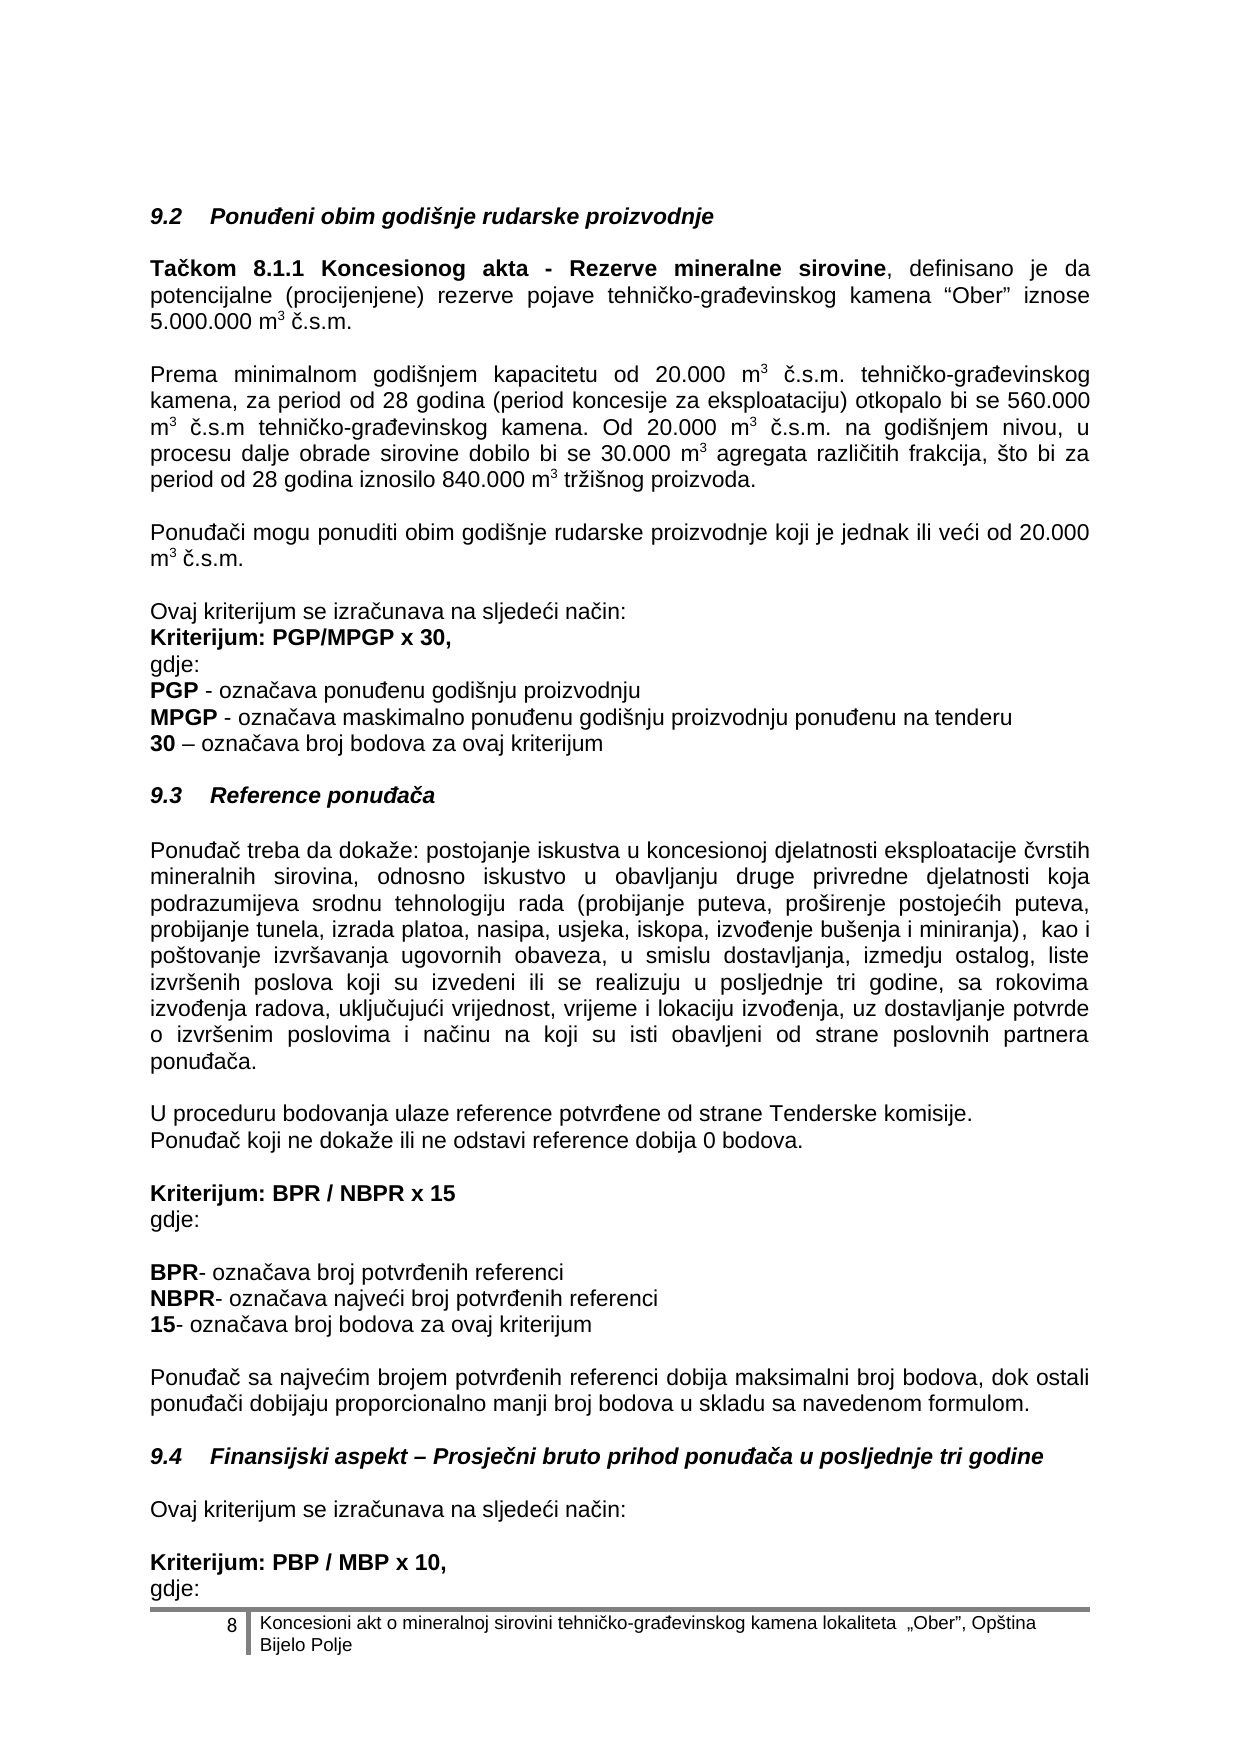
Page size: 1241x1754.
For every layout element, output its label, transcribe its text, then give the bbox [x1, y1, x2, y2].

text NBPR- označava najveći broj potvrđenih referenci [150, 1285, 1090, 1311]
subtitle Ponuđeni obim godišnje rudarske proizvodnje [150, 203, 1090, 229]
text Kriterijum: PGP/MPGP x 30, [150, 624, 1090, 651]
text Kriterijum: BPR / NBPR x 15 [150, 1179, 1090, 1206]
text Ponuđač koji ne dokaže ili ne odstavi reference dobija 0 bodova. [150, 1127, 1090, 1153]
text 30 – označava broj bodova za ovaj kriterijum [150, 730, 1090, 756]
text 15- označava broj bodova za ovaj kriterijum [150, 1311, 1090, 1338]
text Ponuđači mogu ponuditi obim godišnje rudarske proizvodnje koji je jednak ili veći od 20.000 m3 č.s.m. [150, 519, 1090, 572]
text gdje: [150, 1575, 1090, 1601]
text Prema minimalnom godišnjem kapacitetu od 20.000 m3 č.s.m. tehničko-građevinskog kamena, za period od 28 godina (period koncesije za eksploataciju) otkopalo bi se 560.000 m3 č.s.m tehničko-građevinskog kamena. Od 20.000 m3 č.s.m. na godišnjem nivou, u procesu dalje obrade sirovine dobilo bi se 30.000 m3 agregata različitih frakcija, što bi za period od 28 godina iznosilo 840.000 m3 tržišnog proizvoda. [150, 361, 1090, 493]
text BPR- označava broj potvrđenih referenci [150, 1258, 1090, 1285]
text Ovaj kriterijum se izračunava na sljedeći način: [150, 1496, 1090, 1522]
subtitle Finansijski aspekt – Prosječni bruto prihod ponuđača u posljednje tri godine [150, 1443, 1090, 1469]
text U proceduru bodovanja ulaze reference potvrđene od strane Tenderske komisije. [150, 1100, 1090, 1127]
text PGP - označava ponuđenu godišnju proizvodnju [150, 677, 1090, 703]
text Tačkom 8.1.1 Koncesionog akta - Rezerve mineralne sirovine, definisano je da potencijalne (procijenjene) rezerve pojave tehničko-građevinskog kamena “Ober” iznose 5.000.000 m3 č.s.m. [150, 255, 1090, 334]
text Ponuđač sa najvećim brojem potvrđenih referenci dobija maksimalni broj bodova, dok ostali ponuđači dobijaju proporcionalno manji broj bodova u skladu sa navedenom formulom. [150, 1364, 1090, 1417]
text gdje: [150, 651, 1090, 677]
text MPGP - označava maskimalno ponuđenu godišnju proizvodnju ponuđenu na tenderu [150, 703, 1090, 730]
text gdje: [150, 1206, 1090, 1232]
text Ponuđač treba da dokaže: postojanje iskustva u koncesionoj djelatnosti eksploatacije čvrstih mineralnih sirovina, odnosno iskustvo u obavljanju druge privredne djelatnosti koja podrazumijeva srodnu tehnologiju rada (probijanje puteva, proširenje postojećih puteva, probijanje tunela, izrada platoa, nasipa, usjeka, iskopa, izvođenje bušenja i miniranja), kao i poštovanje izvršavanja ugovornih obaveza, u smislu dostavljanja, izmedju ostalog, liste izvršenih poslova koji su izvedeni ili se realizuju u posljednje tri godine, sa rokovima izvođenja radova, uključujući vrijednost, vrijeme i lokaciju izvođenja, uz dostavljanje potvrde o izvršenim poslovima i načinu na koji su isti obavljeni od strane poslovnih partnera ponuđača. [150, 837, 1090, 1074]
text Ovaj kriterijum se izračunava na sljedeći način: [150, 598, 1090, 624]
text Kriterijum: PBP / MBP x 10, [150, 1548, 1090, 1575]
subtitle Reference ponuđača [150, 782, 1090, 809]
